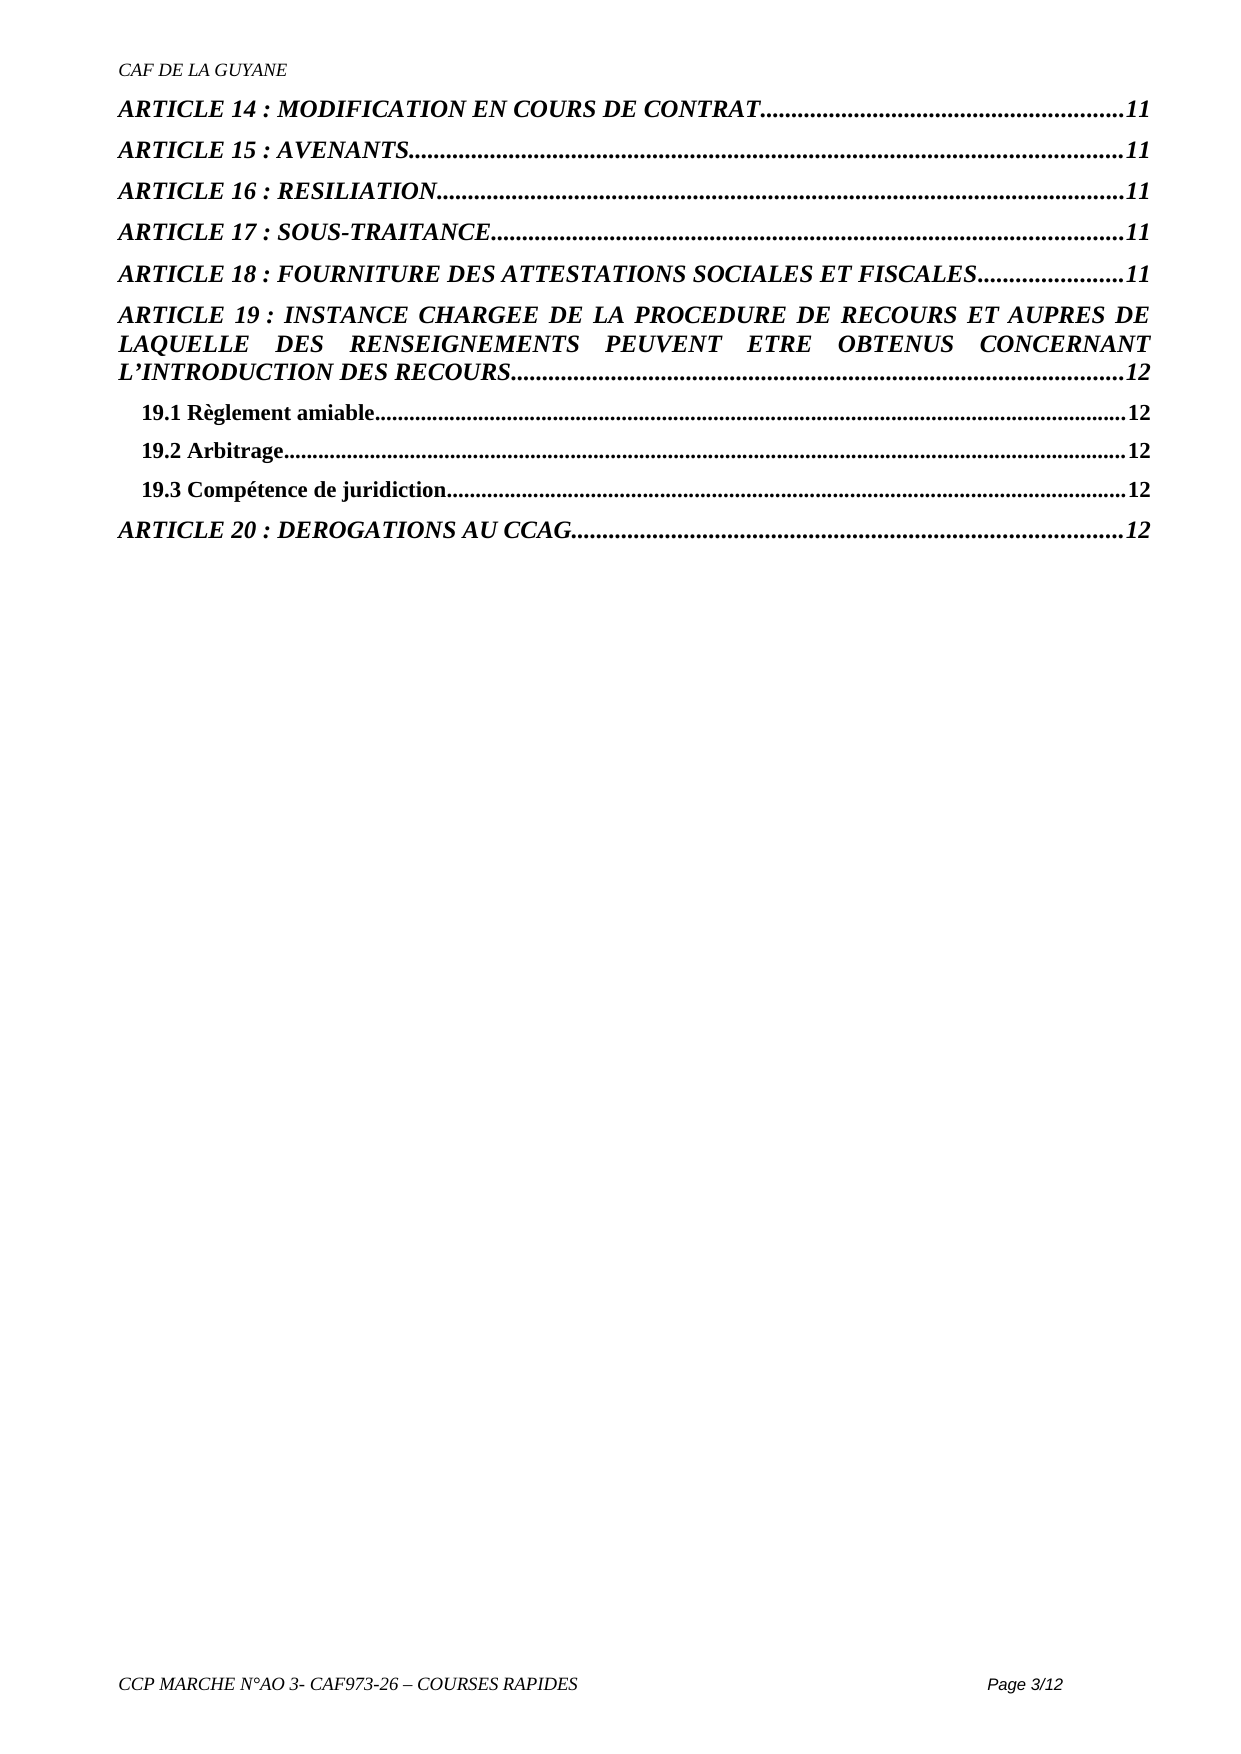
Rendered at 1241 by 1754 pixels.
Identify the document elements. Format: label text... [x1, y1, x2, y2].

text 19.2 Arbitrage 12 [141, 437, 1152, 464]
text 19.1 Règlement amiable 12 [141, 399, 1152, 425]
text Article 18 : Fourniture des attestations sociales et fiscales 11 [118, 259, 1152, 287]
text ARTICLE 16 : RESILIATION 11 [118, 176, 1152, 205]
text ARTICLE 14 : MODIFICATION EN COURS DE CONTRAT 11 [118, 94, 1152, 122]
text ARTICLE 15 : AVENANTS 11 [118, 135, 1152, 164]
text ARTICLE 17 : SOUS-TRAITANCE 11 [118, 217, 1152, 246]
text ARTICLE 20 : DEROGATIONS AU CCAG 12 [118, 515, 1152, 544]
text 19.3 Compétence de juridiction 12 [141, 476, 1152, 503]
text ARTICLE 19 : INSTANCE CHARGEE DE LA PROCEDURE DE RECOURS ET AUPRES DE LAQUELLE DES RENSEIGNEMENTS PEUVENT ETRE OBTENUS CONCERNANT L’INTRODUCTION DES RECOURS 12 [118, 300, 1152, 386]
